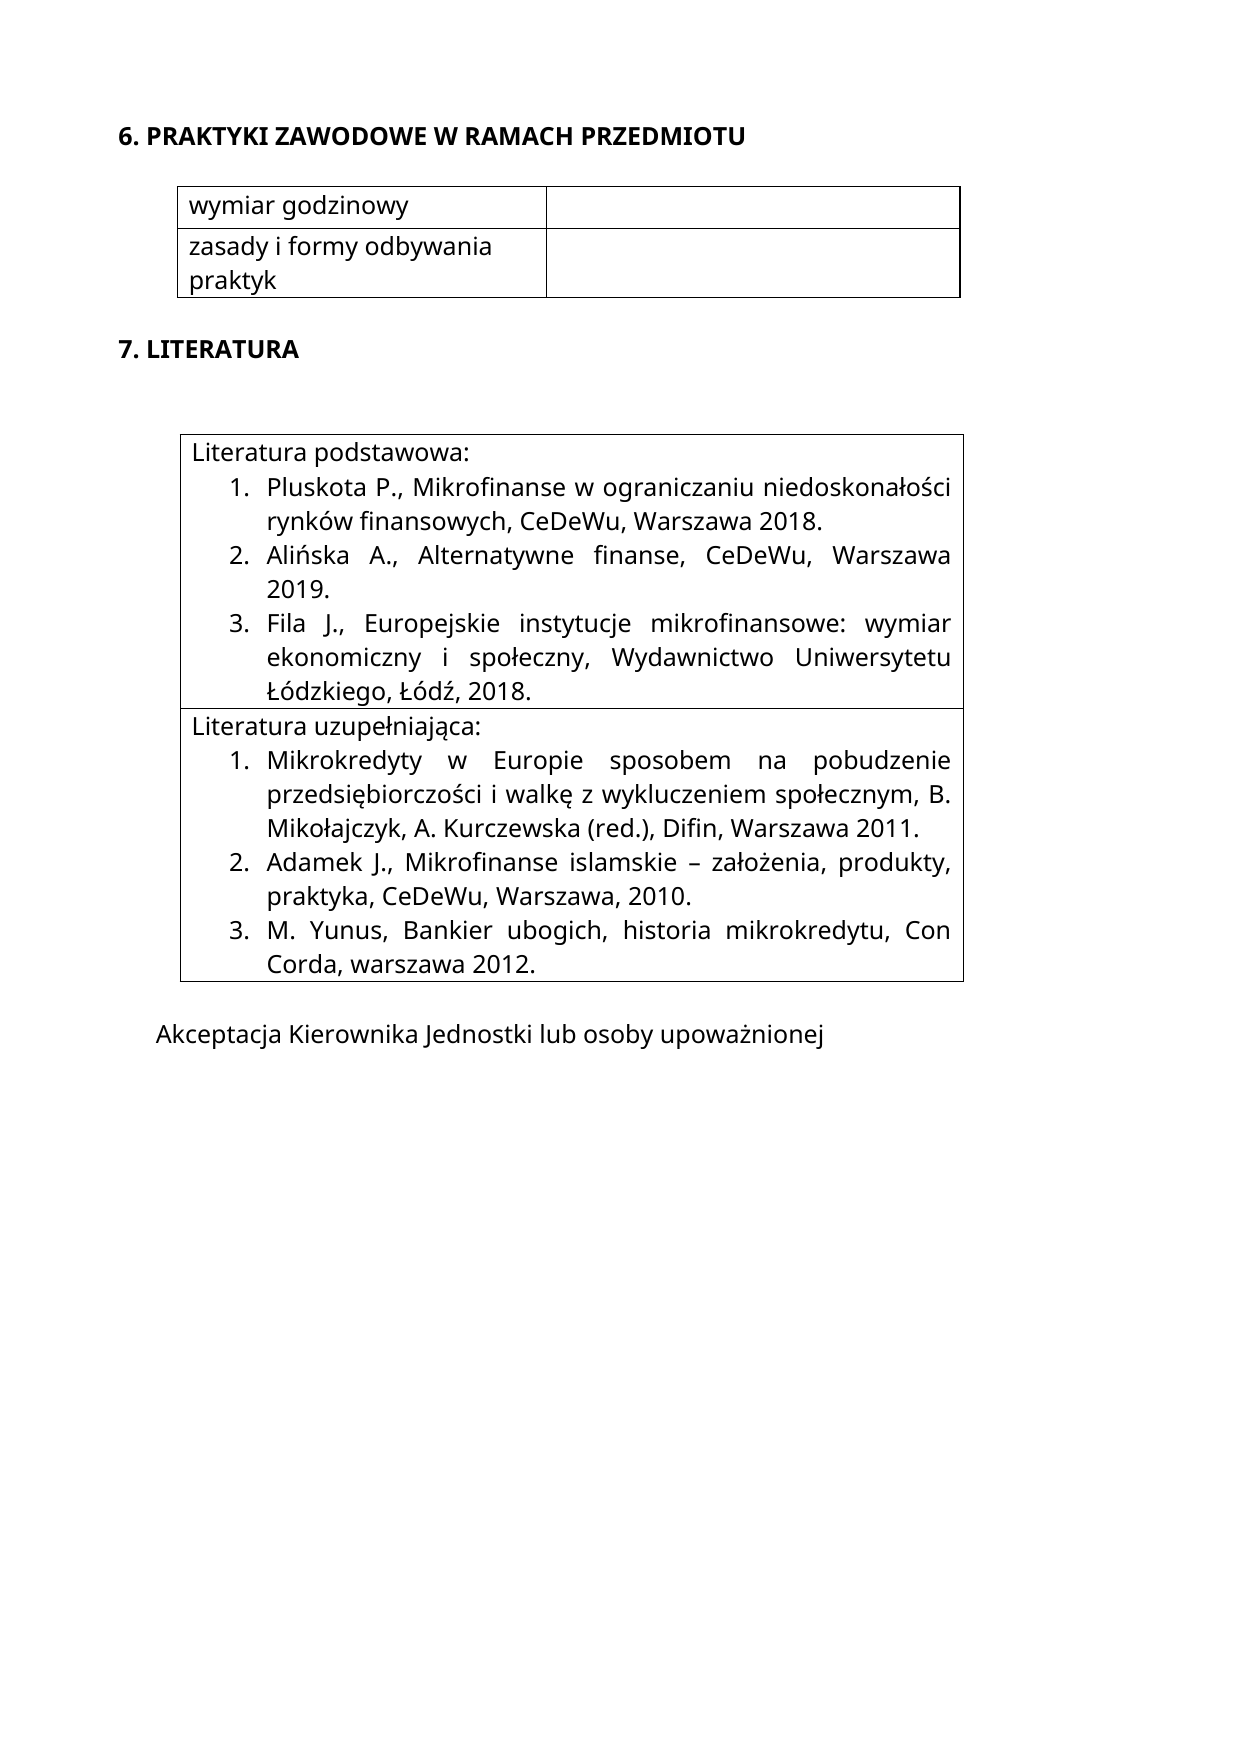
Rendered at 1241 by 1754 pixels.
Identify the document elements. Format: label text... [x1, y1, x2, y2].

table_cell [547, 229, 959, 297]
text 7. LITERATURA [118, 332, 1122, 366]
table_cell Literatura uzupełniająca: Mikrokredyty w Europie sposobem na pobudzenie przedsiębiorczości i walkę z wykluczeniem społecznym, B. Mikołajczyk, A. Kurczewska (red.), Difin, Warszawa 2011. Adamek J., Mikrofinanse islamskie – założenia, produkty, praktyka, CeDeWu, Warszawa, 2010. M. Yunus, Bankier ubogich, historia mikrokredytu, Con Corda, warszawa 2012. [181, 709, 963, 981]
table_header [547, 187, 959, 228]
text 6. PRAKTYKI ZAWODOWE W RAMACH PRZEDMIOTU [118, 118, 1122, 152]
text Akceptacja Kierownika Jednostki lub osoby upoważnionej [156, 1016, 1122, 1050]
table_header wymiar godzinowy [178, 187, 546, 228]
table_cell zasady i formy odbywania praktyk [178, 229, 546, 297]
table_header Literatura podstawowa: Pluskota P., Mikrofinanse w ograniczaniu niedoskonałości rynków finansowych, CeDeWu, Warszawa 2018. Alińska A., Alternatywne finanse, CeDeWu, Warszawa 2019. Fila J., Europejskie instytucje mikrofinansowe: wymiar ekonomiczny i społeczny, Wydawnictwo Uniwersytetu Łódzkiego, Łódź, 2018. [181, 435, 963, 708]
